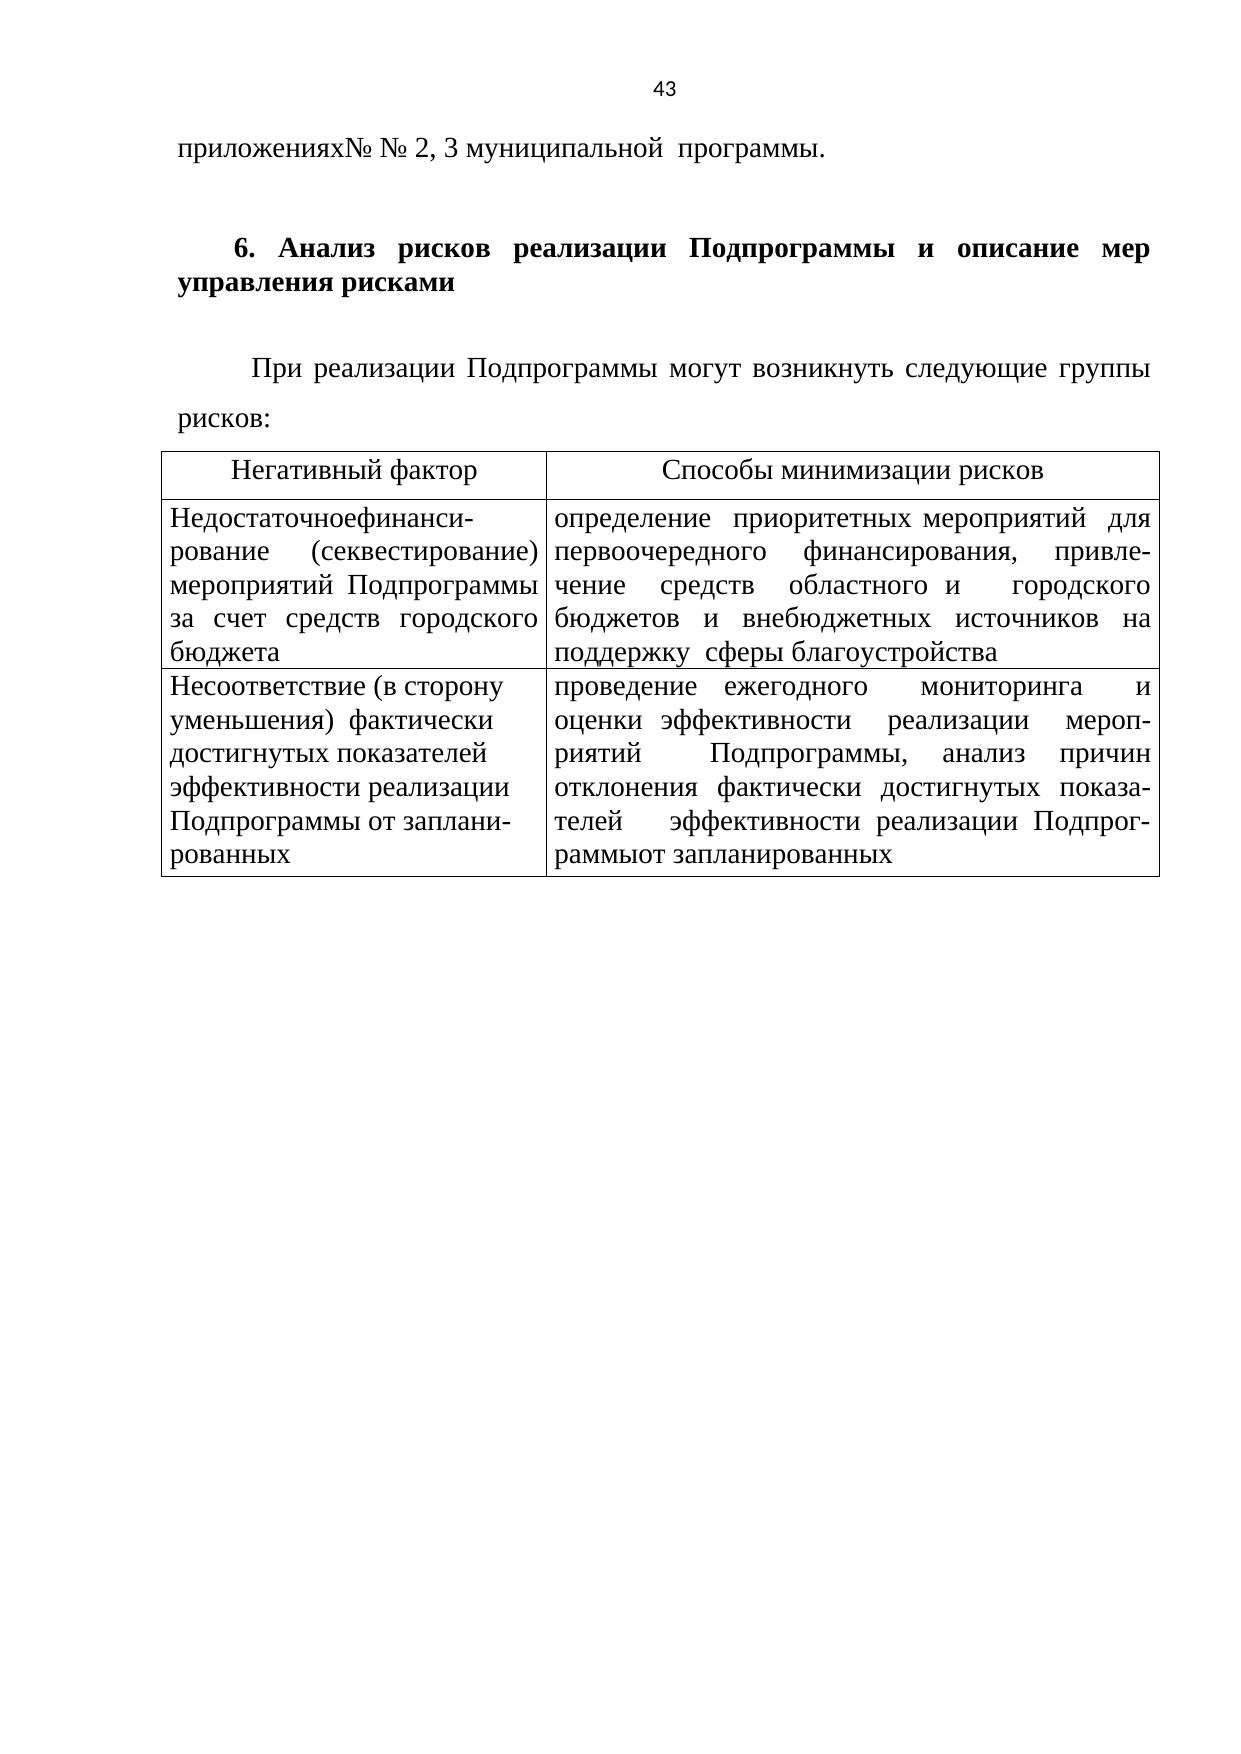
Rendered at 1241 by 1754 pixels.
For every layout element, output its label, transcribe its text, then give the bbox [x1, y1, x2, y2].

text 6. Анализ рисков реализации Подпрограммы и описание мер управления рисками [177, 231, 1152, 298]
table_cell Недостаточноефинанси-рование (секвестирование) мероприятий Подпрограммы за счет средств городского бюджета [162, 500, 546, 667]
table_cell определение приоритетных мероприятий для первоочередного финансирования, привле-чение средств областного и городского бюджетов и внебюджетных источников на поддержку сферы благоустройства [547, 500, 1159, 667]
text При реализации Подпрограммы могут возникнуть следующие группы рисков: [177, 350, 1152, 434]
table_header Негативный фактор [162, 452, 546, 499]
table_header Способы минимизации рисков [547, 452, 1159, 499]
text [177, 130, 1152, 163]
table_cell проведение ежегодного мониторинга и оценки эффективности реализации мероп-риятий Подпрограммы, анализ причин отклонения фактически достигнутых показа-телей эффективности реализации Подпрог-раммыот запланированных [547, 669, 1159, 876]
table_cell Несоответствие (в сторону уменьшения) фактически достигнутых показателей эффективности реализации Подпрограммы от заплани-рованных [162, 669, 546, 876]
